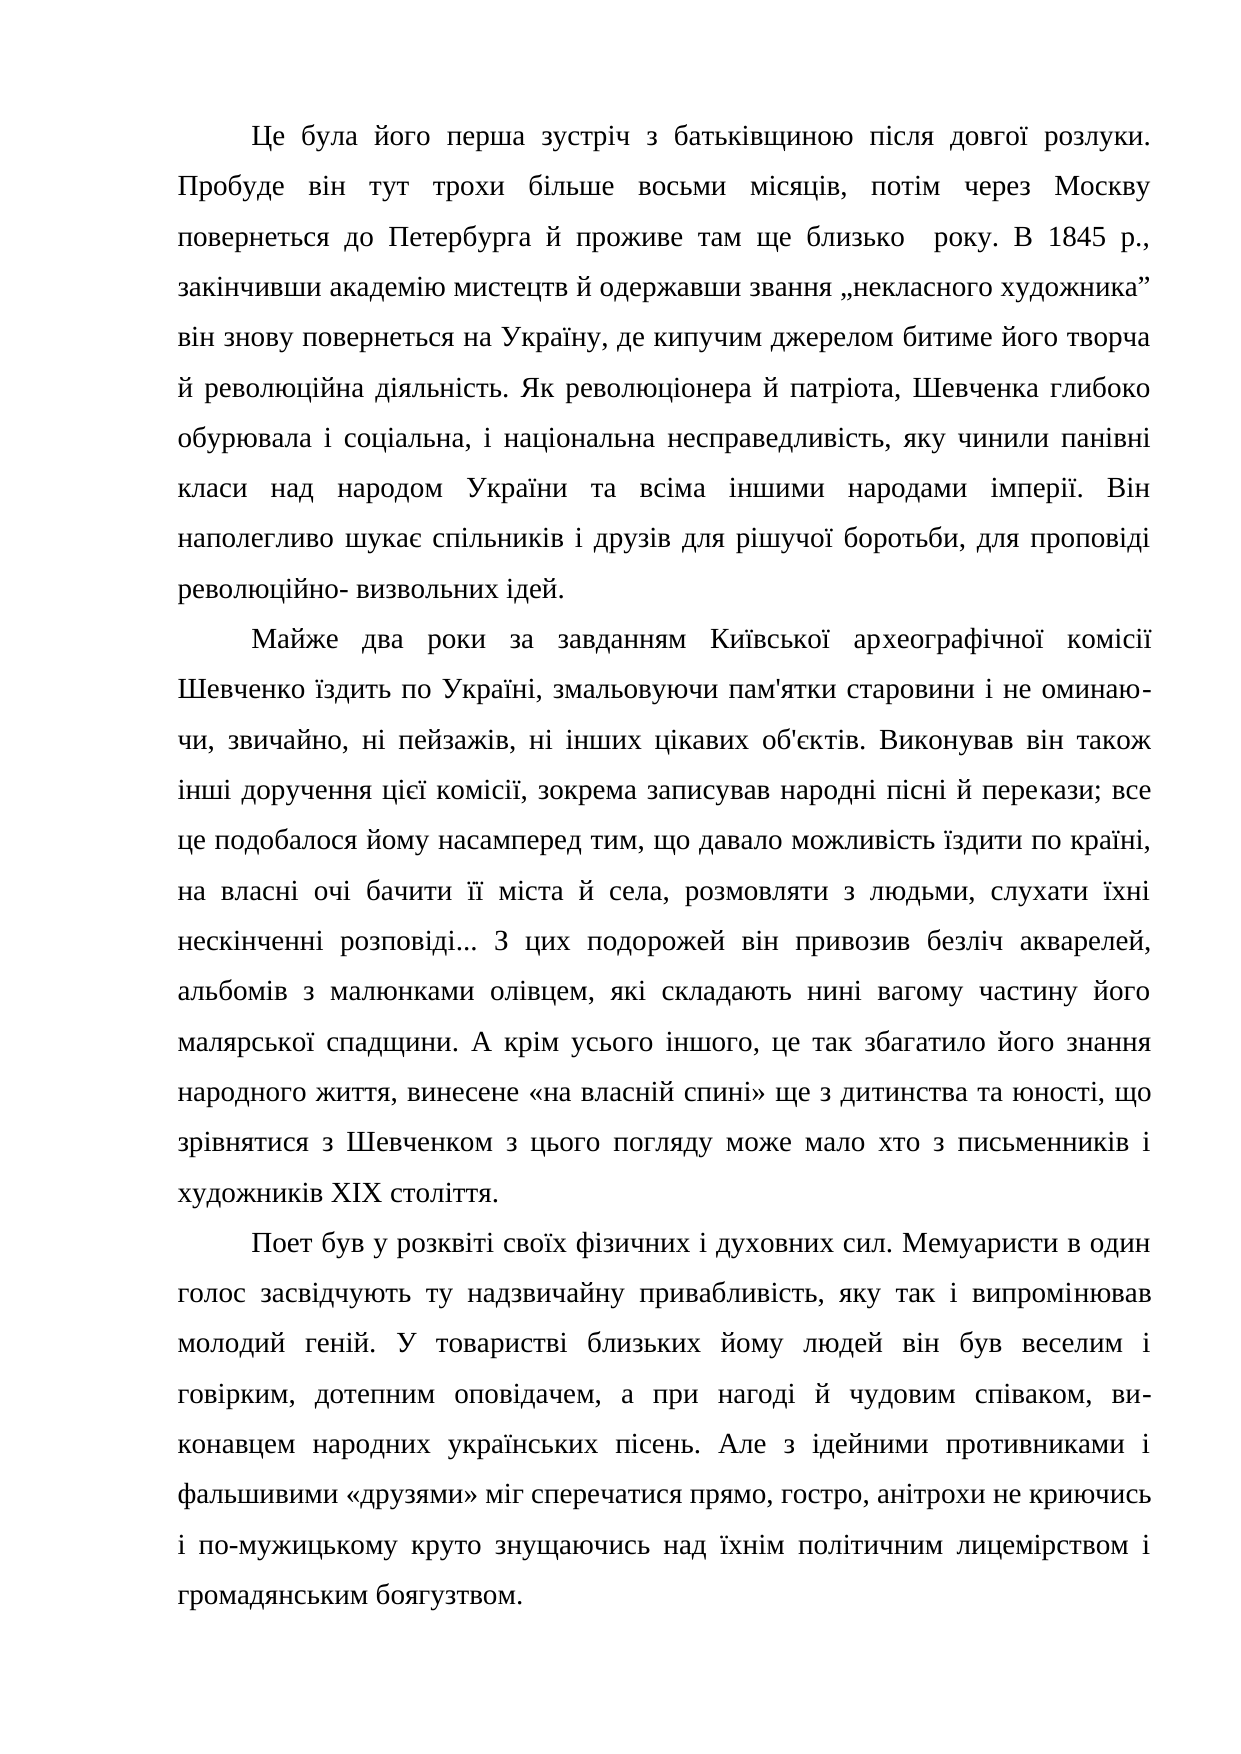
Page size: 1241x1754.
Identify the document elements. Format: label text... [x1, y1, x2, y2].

text Поет був у розквіті своїх фізичних і духовних сил. Мемуаристи в один голос засвідчують ту надзвичайну привабливість, яку так і випромінював молодий геній. У товаристві близьких йому людей він був веселим і говірким, дотепним оповідачем, а при нагоді й чудовим співаком, виконавцем народних українських пісень. Але з ідейними противниками і фальшивими «друзями» міг сперечатися прямо, гостро, анітрохи не криючись і по-мужицькому круто знущаючись над їхнім політичним лицемірством і громадянським боягузтвом. [177, 1225, 1152, 1611]
text Майже два роки за завданням Київської археографічної комісії Шевченко їздить по Україні, змальовуючи пам'ятки старовини і не оминаючи, звичайно, ні пейзажів, ні інших цікавих об'єктів. Виконував він також інші доручення цієї комісії, зокрема записував народні пісні й перекази; все це подобалося йому насамперед тим, що давало можливість їздити по країні, на власні очі бачити її міста й села, розмовляти з людьми, слухати їхні нескінченні розповіді... З цих подорожей він привозив безліч акварелей, альбомів з малюнками олівцем, які складають нині вагому частину його малярської спадщини. А крім усього іншого, це так збагатило його знання народного життя, винесене «на власній спині» ще з дитинства та юності, що зрівнятися з Шевченком з цього погляду може мало хто з письменників і художників XIX століття. [177, 621, 1152, 1208]
text Це була його перша зустріч з батьківщиною після довгої розлуки. Пробуде він тут трохи більше восьми місяців, потім через Москву повернеться до Петербурга й проживе там ще близько року. В 1845 р., закінчивши академію мистецтв й одержавши звання „некласного художника” він знову повернеться на Україну, де кипучим джерелом битиме його творча й революційна діяльність. Як революціонера й патріота, Шевченка глибоко обурювала і соціальна, і національна несправедливість, яку чинили панівні класи над народом України та всіма іншими народами імперії. Він наполегливо шукає спільників і друзів для рішучої боротьби, для проповіді революційно- визвольних ідей. [177, 118, 1152, 604]
